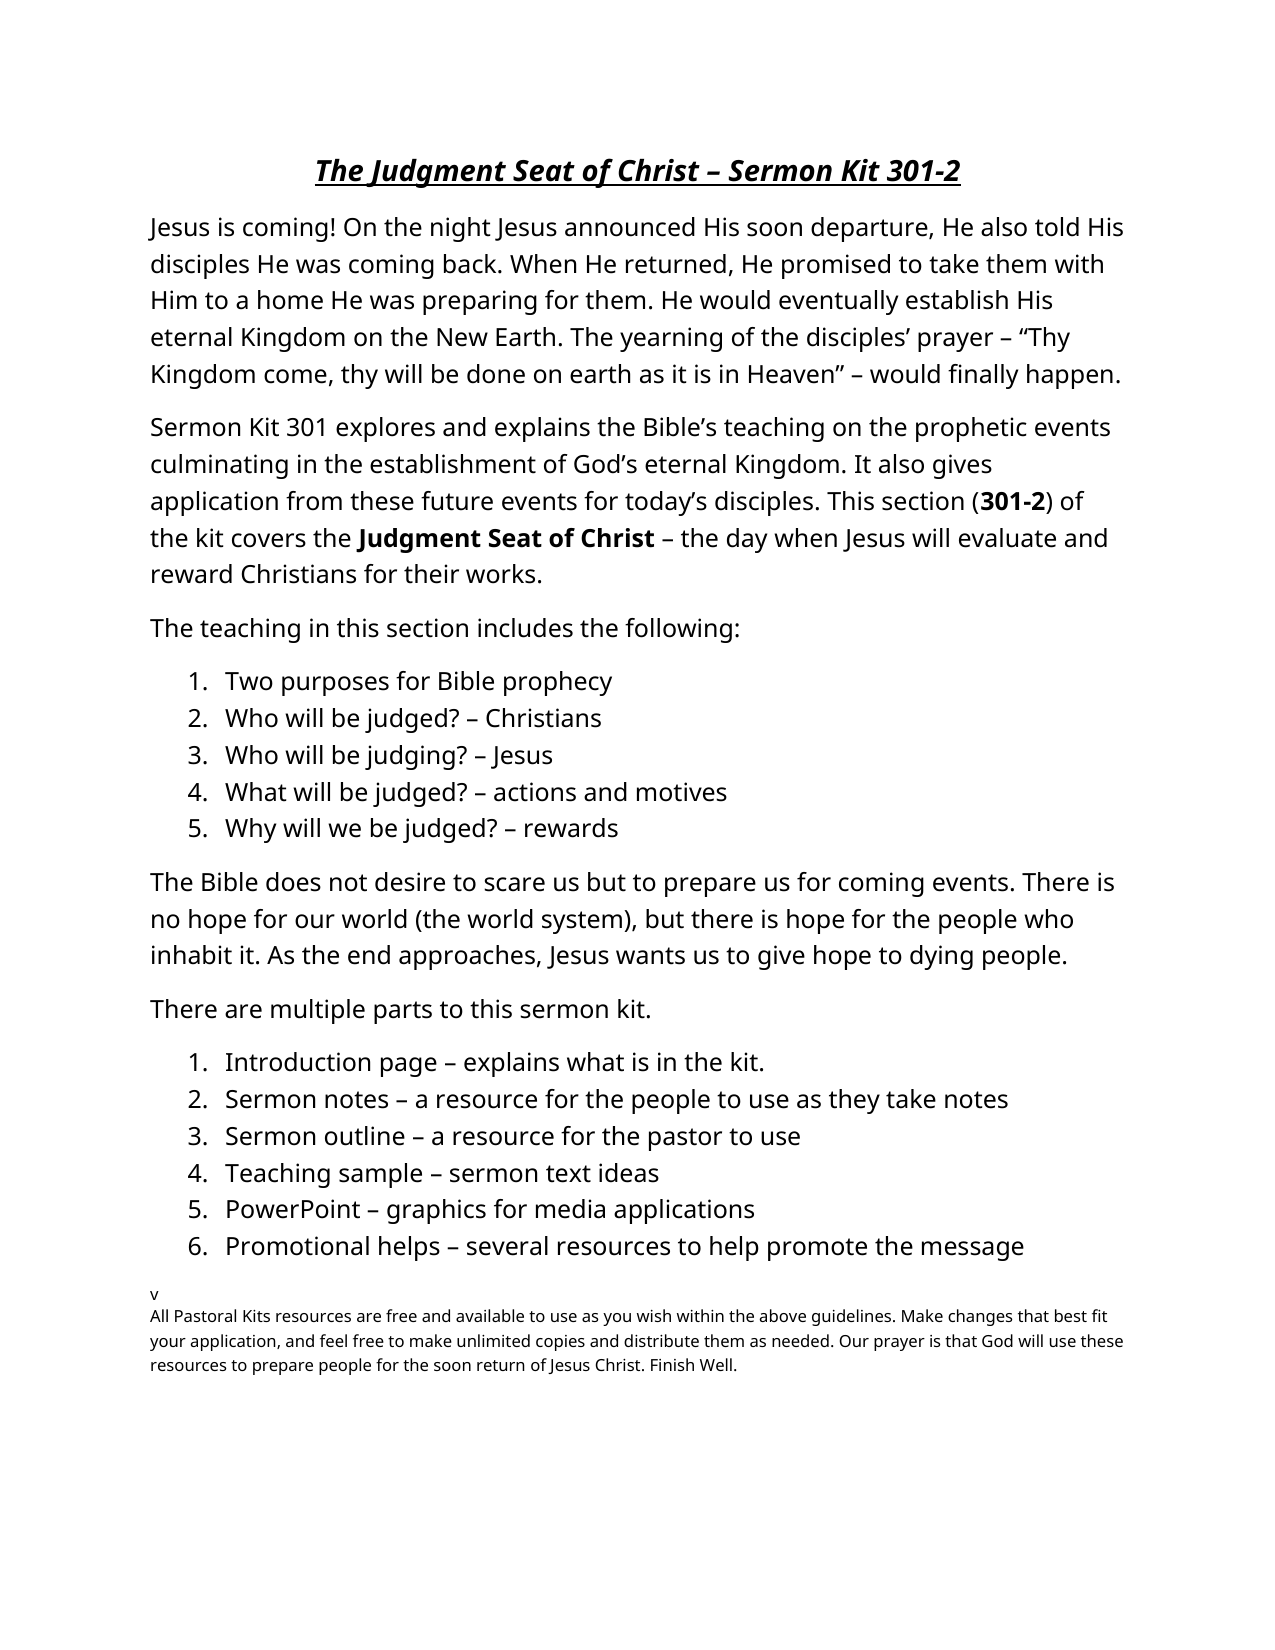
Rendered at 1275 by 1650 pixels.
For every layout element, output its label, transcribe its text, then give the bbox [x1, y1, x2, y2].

text v [150, 1282, 1125, 1305]
list Introduction page – explains what is in the kit. [187, 1045, 1125, 1079]
list Who will be judged? – Christians [187, 701, 1125, 735]
list Two purposes for Bible prophecy [187, 664, 1125, 698]
text The teaching in this section includes the following: [150, 611, 1125, 644]
list What will be judged? – actions and motives [187, 774, 1125, 808]
list Who will be judging? – Jesus [187, 737, 1125, 772]
list Sermon notes – a resource for the people to use as they take notes [187, 1082, 1125, 1116]
list PowerPoint – graphics for media applications [187, 1192, 1125, 1226]
text The Judgment Seat of Christ – Sermon Kit 301-2 [150, 150, 1125, 190]
list Promotional helps – several resources to help promote the message [187, 1229, 1125, 1263]
text There are multiple parts to this sermon kit. [150, 991, 1125, 1026]
text All Pastoral Kits resources are free and available to use as you wish within the above guidelines. Make changes that best fit your application, and feel free to make unlimited copies and distribute them as needed. Our prayer is that God will use these resources to prepare people for the soon return of Jesus Christ. Finish Well. [150, 1305, 1125, 1377]
list Why will we be judged? – rewards [187, 811, 1125, 845]
text The Bible does not desire to scare us but to prepare us for coming events. There is no hope for our world (the world system), but there is hope for the people who inhabit it. As the end approaches, Jesus wants us to give hope to dying people. [150, 864, 1125, 972]
text Jesus is coming! On the night Jesus announced His soon departure, He also told His disciples He was coming back. When He returned, He promised to take them with Him to a home He was preparing for them. He would eventually establish His eternal Kingdom on the New Earth. The yearning of the disciples’ prayer – “Thy Kingdom come, thy will be done on earth as it is in Heaven” – would finally happen. [150, 209, 1125, 391]
text Sermon Kit 301 explores and explains the Bible’s teaching on the prophetic events culminating in the establishment of God’s eternal Kingdom. It also gives application from these future events for today’s disciples. This section (301-2) of the kit covers the Judgment Seat of Christ – the day when Jesus will evaluate and reward Christians for their works. [150, 410, 1125, 591]
list Sermon outline – a resource for the pastor to use [187, 1118, 1125, 1152]
list Teaching sample – sermon text ideas [187, 1155, 1125, 1189]
